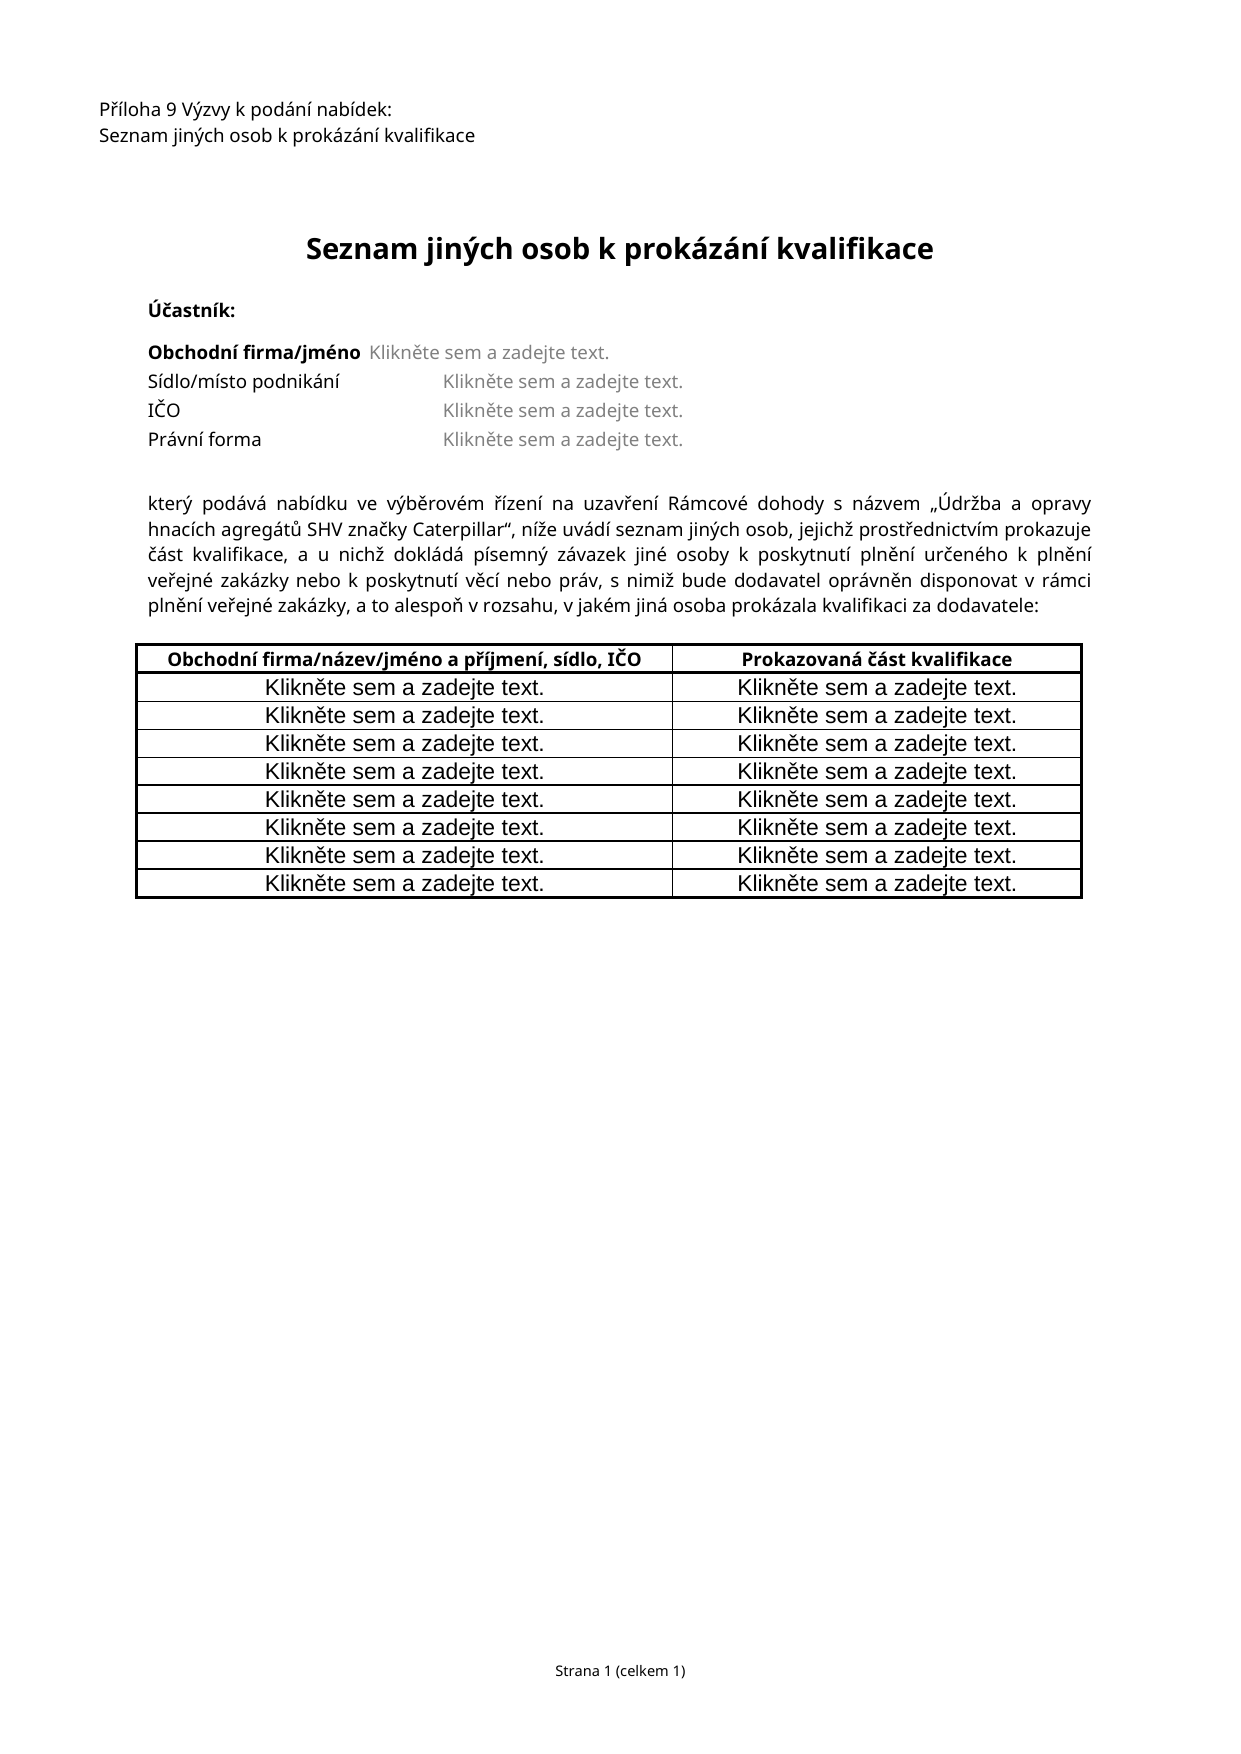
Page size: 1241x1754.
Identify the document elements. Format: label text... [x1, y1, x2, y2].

table_header Obchodní firma/název/jméno a příjmení, sídlo, IČO [138, 646, 672, 671]
table_header Prokazovaná část kvalifikace [673, 646, 1080, 671]
text Účastník: [148, 293, 1093, 324]
text který podává nabídku ve výběrovém řízení na uzavření Rámcové dohody s názvem „Údržba a opravy hnacích agregátů SHV značky Caterpillar“, níže uvádí seznam jiných osob, jejichž prostřednictvím prokazuje část kvalifikace, a u nichž dokládá písemný závazek jiné osoby k poskytnutí plnění určeného k plnění veřejné zakázky nebo k poskytnutí věcí nebo práv, s nimiž bude dodavatel oprávněn disponovat v rámci plnění veřejné zakázky, a to alespoň v rozsahu, v jakém jiná osoba prokázala kvalifikaci za dodavatele: [148, 490, 1093, 618]
text Sídlo/místo podnikání [148, 365, 1093, 394]
text Obchodní firma/jméno [148, 336, 1093, 365]
title Seznam jiných osob k prokázání kvalifikace [148, 228, 1093, 268]
text IČO [148, 394, 1093, 423]
text Právní forma [148, 423, 1093, 452]
